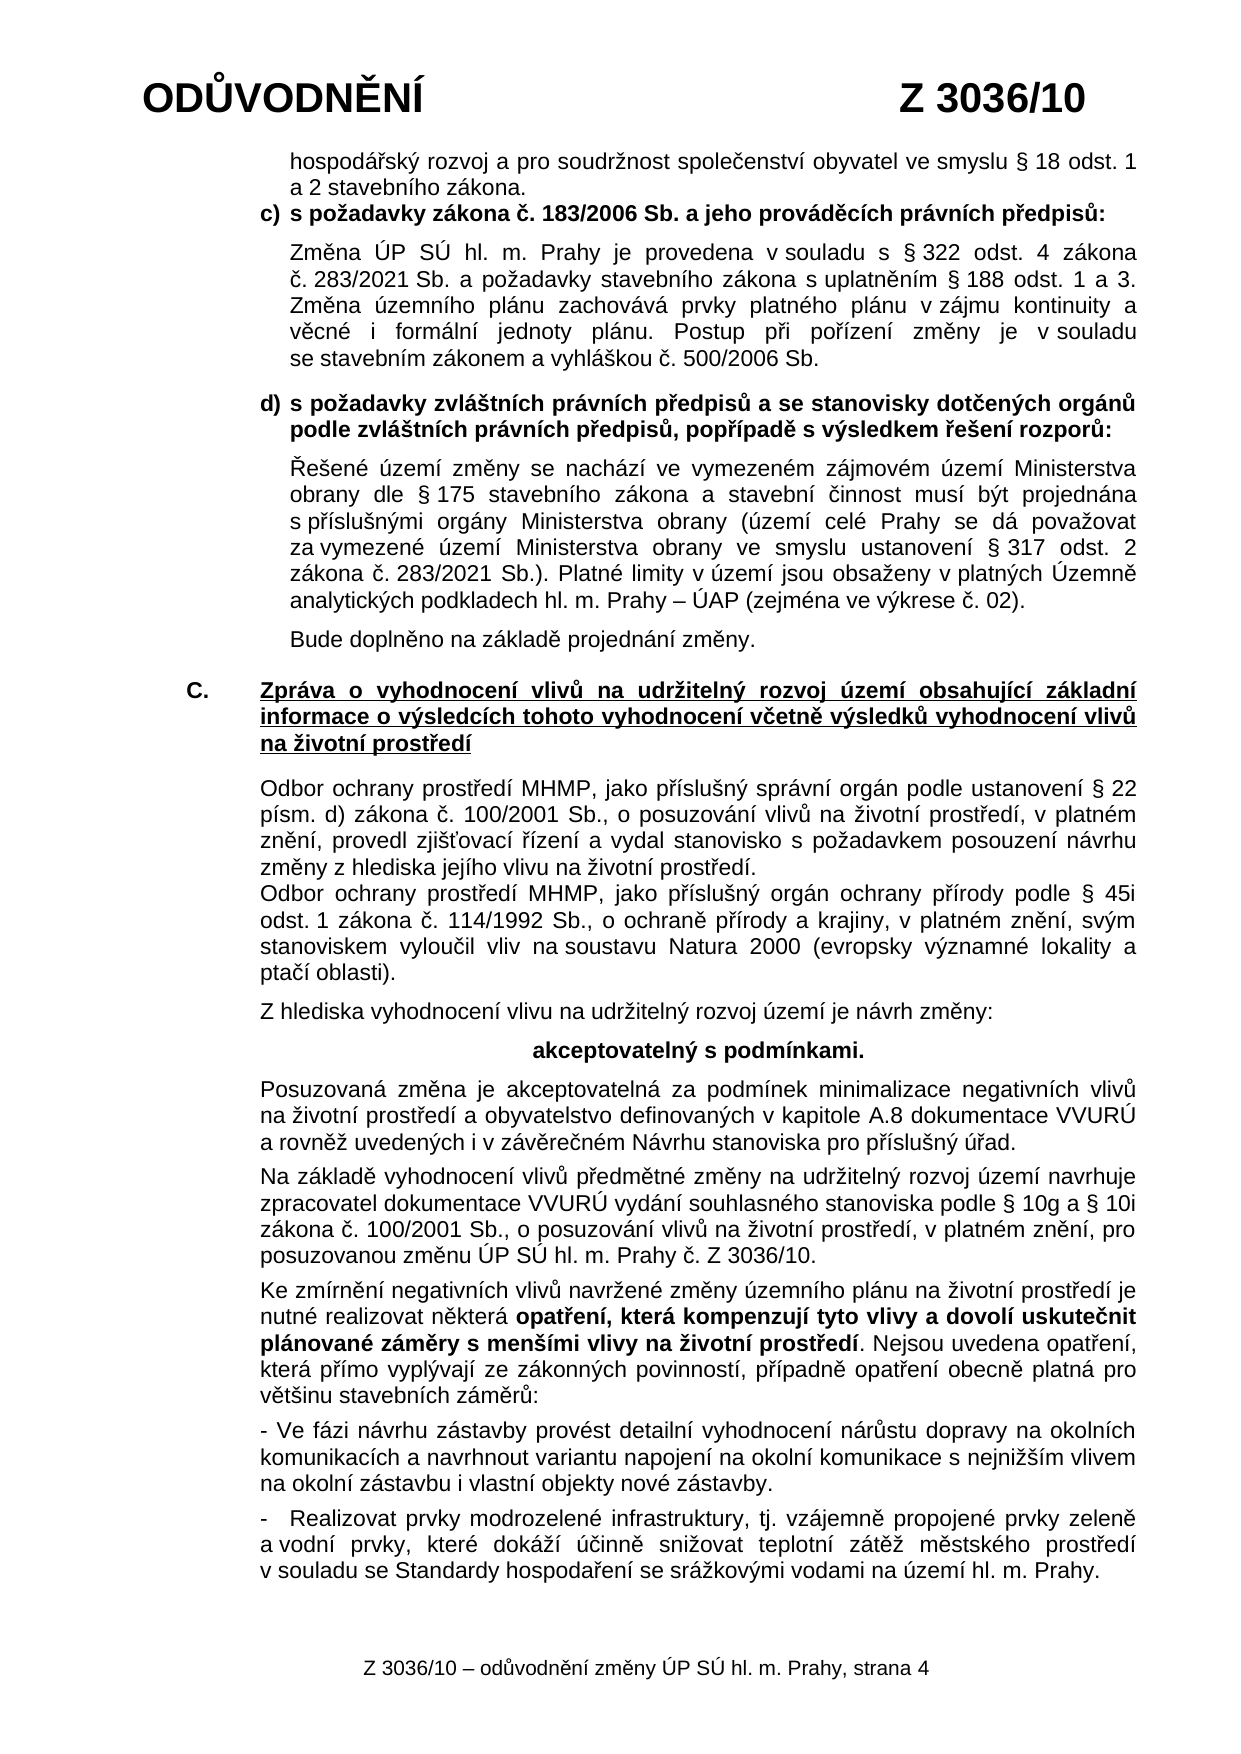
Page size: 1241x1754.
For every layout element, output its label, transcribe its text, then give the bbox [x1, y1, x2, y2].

text - Ve fázi návrhu zástavby provést detailní vyhodnocení nárůstu dopravy na okolních komunikacích a navrhnout variantu napojení na okolní komunikace s nejnižším vlivem na okolní zástavbu i vlastní objekty nové zástavby. [260, 1417, 1137, 1496]
text - Realizovat prvky modrozelené infrastruktury, tj. vzájemně propojené prvky zeleně a vodní prvky, které dokáží účinně snižovat teplotní zátěž městského prostředí v souladu se Standardy hospodaření se srážkovými vodami na území hl. m. Prahy. [260, 1504, 1137, 1583]
list Zpráva o vyhodnocení vlivů na udržitelný rozvoj území obsahující základní informace o výsledcích tohoto vyhodnocení včetně výsledků vyhodnocení vlivů na životní prostředí [186, 677, 1137, 756]
text Odbor ochrany prostředí MHMP, jako příslušný orgán ochrany přírody podle § 45i odst. 1 zákona č. 114/1992 Sb., o ochraně přírody a krajiny, v platném znění, svým stanoviskem vyloučil vliv na soustavu Natura 2000 (evropsky významné lokality a ptačí oblasti). [260, 880, 1137, 986]
text Odbor ochrany prostředí MHMP, jako příslušný správní orgán podle ustanovení § 22 písm. d) zákona č. 100/2001 Sb., o posuzování vlivů na životní prostředí, v platném znění, provedl zjišťovací řízení a vydal stanovisko s požadavkem posouzení návrhu změny z hlediska jejího vlivu na životní prostředí. [260, 775, 1137, 880]
text Na základě vyhodnocení vlivů předmětné změny na udržitelný rozvoj území navrhuje zpracovatel dokumentace VVURÚ vydání souhlasného stanoviska podle § 10g a § 10i zákona č. 100/2001 Sb., o posuzování vlivů na životní prostředí, v platném znění, pro posuzovanou změnu ÚP SÚ hl. m. Prahy č. Z 3036/10. [260, 1163, 1137, 1269]
text Ke zmírnění negativních vlivů navržené změny územního plánu na životní prostředí je nutné realizovat některá opatření, která kompenzují tyto vlivy a dovolí uskutečnit plánované záměry s menšími vlivy na životní prostředí. Nejsou uvedena opatření, která přímo vyplývají ze zákonných povinností, případně opatření obecně platná pro většinu stavebních záměrů: [260, 1277, 1137, 1409]
text Bude doplněno na základě projednání změny. [216, 626, 1137, 652]
list s požadavky zvláštních právních předpisů a se stanovisky dotčených orgánů podle zvláštních právních předpisů, popřípadě s výsledkem řešení rozporů: [260, 390, 1137, 442]
text Z hlediska vyhodnocení vlivu na udržitelný rozvoj území je návrh změny: [260, 998, 1137, 1024]
text akceptovatelný s podmínkami. [260, 1037, 1137, 1063]
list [289, 148, 1137, 200]
text Posuzovaná změna je akceptovatelná za podmínek minimalizace negativních vlivů na životní prostředí a obyvatelstvo definovaných v kapitole A.8 dokumentace VVURÚ a rovněž uvedených i v závěrečném Návrhu stanoviska pro příslušný úřad. [260, 1076, 1137, 1155]
text Změna ÚP SÚ hl. m. Prahy je provedena v souladu s § 322 odst. 4 zákona č. 283/2021 Sb. a požadavky stavebního zákona s uplatněním § 188 odst. 1 a 3. Změna územního plánu zachovává prvky platného plánu v zájmu kontinuity a věcné i formální jednoty plánu. Postup při pořízení změny je v souladu se stavebním zákonem a vyhláškou č. 500/2006 Sb. [260, 239, 1137, 371]
list s požadavky zákona č. 183/2006 Sb. a jeho prováděcích právních předpisů: [260, 200, 1137, 227]
text Řešené území změny se nachází ve vymezeném zájmovém území Ministerstva obrany dle § 175 stavebního zákona a stavební činnost musí být projednána s příslušnými orgány Ministerstva obrany (území celé Prahy se dá považovat za vymezené území Ministerstva obrany ve smyslu ustanovení § 317 odst. 2 zákona č. 283/2021 Sb.). Platné limity v území jsou obsaženy v platných Územně analytických podkladech hl. m. Prahy – ÚAP (zejména ve výkrese č. 02). [289, 455, 1137, 613]
